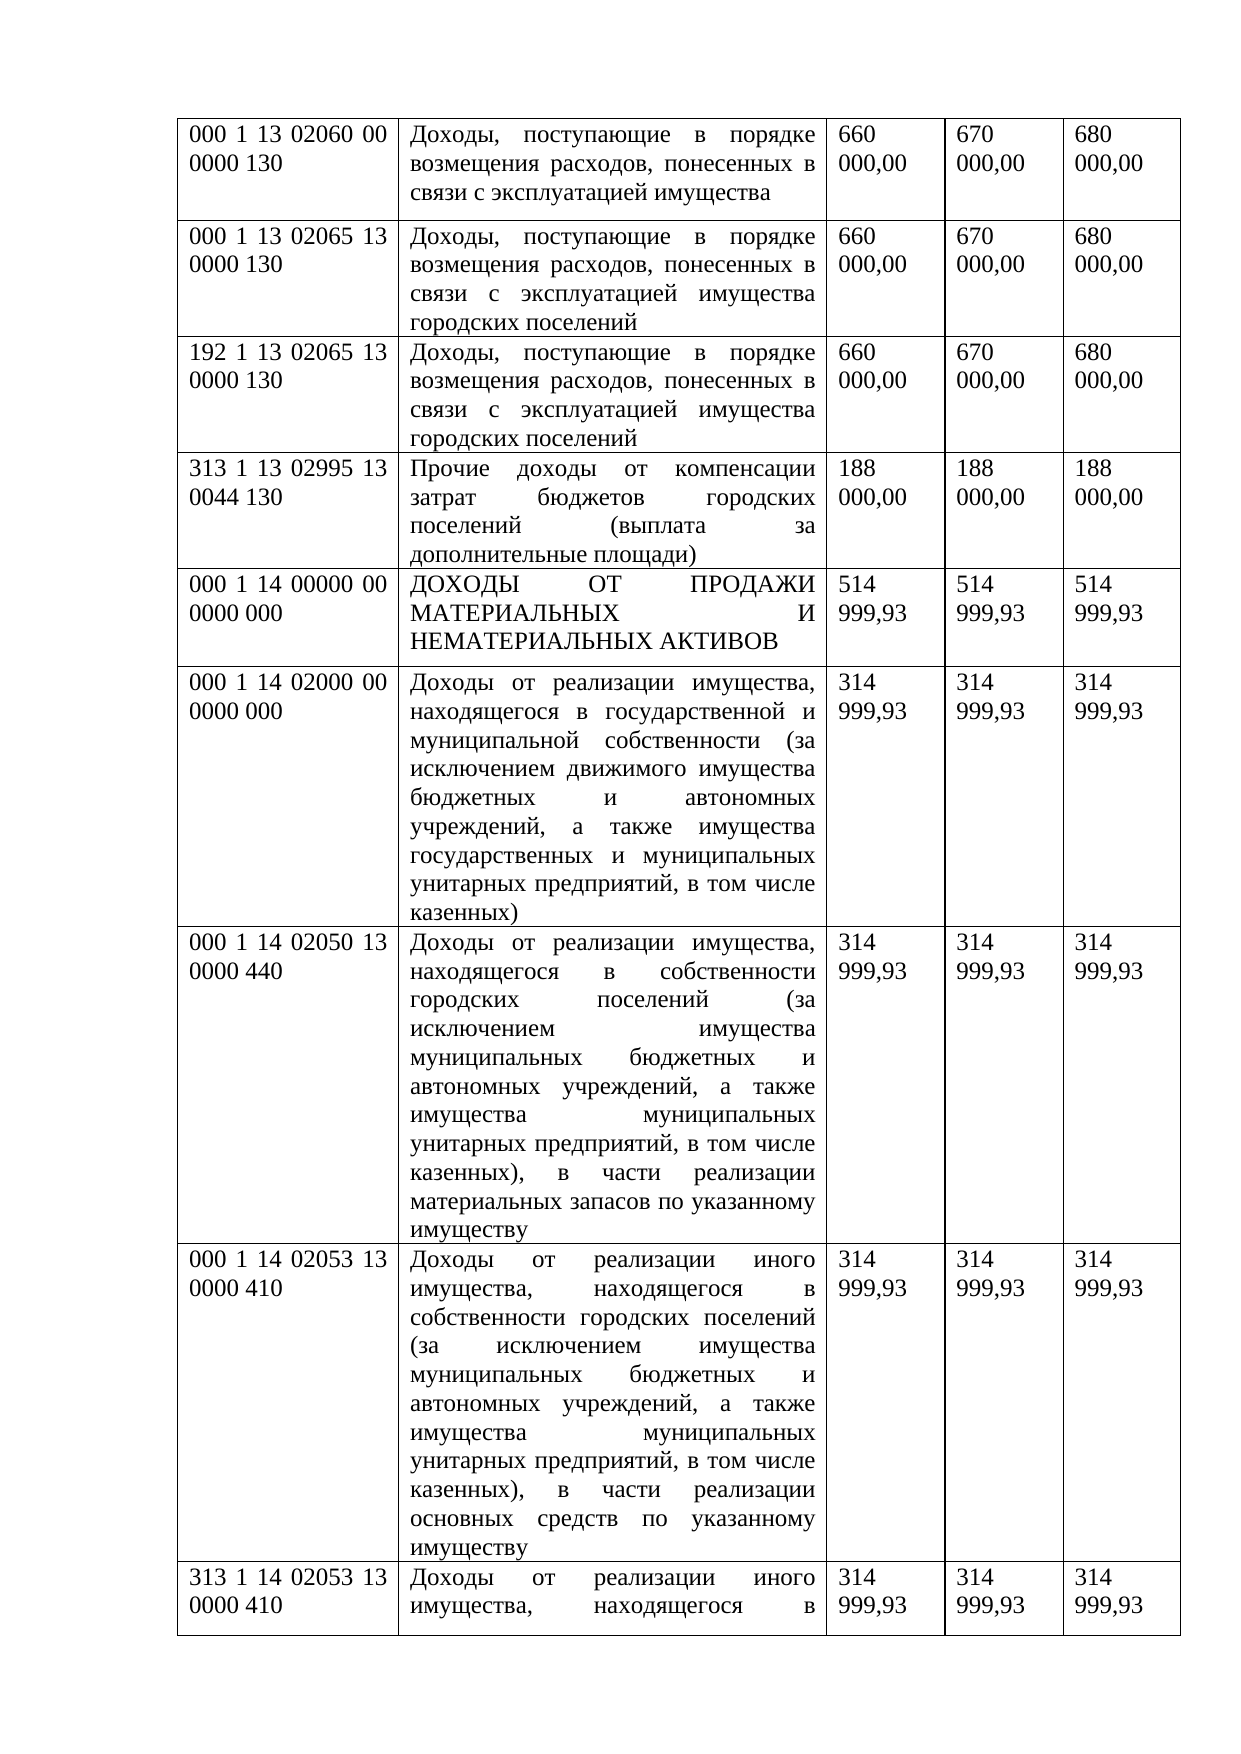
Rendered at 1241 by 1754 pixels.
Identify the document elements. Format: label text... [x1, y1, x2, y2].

table_cell 313 1 13 02995 13 0044 130 [178, 453, 398, 568]
table_cell 000 1 13 02060 00 0000 130 [178, 119, 398, 220]
table_cell 514 999,93 [1064, 569, 1180, 666]
table_cell 314 999,93 [1064, 927, 1180, 1243]
table_cell 000 1 14 02053 13 0000 410 [178, 1244, 398, 1561]
table_cell 314 999,93 [946, 927, 1063, 1243]
table_cell Доходы от реализации имущества, находящегося в собственности городских поселений (за исключением имущества муниципальных бюджетных и автономных учреждений, а также имущества муниципальных унитарных предприятий, в том числе казенных), в части реализации материальных запасов по указанному имуществу [399, 927, 826, 1243]
table_cell Доходы, поступающие в порядке возмещения расходов, понесенных в связи с эксплуатацией имущества городских поселений [399, 337, 826, 452]
table_cell 000 1 14 00000 00 0000 000 [178, 569, 398, 666]
table_cell 514 999,93 [827, 569, 944, 666]
table_cell 314 999,93 [946, 667, 1063, 926]
table_cell ДОХОДЫ ОТ ПРОДАЖИ МАТЕРИАЛЬНЫХ И НЕМАТЕРИАЛЬНЫХ АКТИВОВ [399, 569, 826, 666]
table_cell Доходы, поступающие в порядке возмещения расходов, понесенных в связи с эксплуатацией имущества городских поселений [399, 221, 826, 336]
table_cell Прочие доходы от компенсации затрат бюджетов городских поселений (выплата за дополнительные площади) [399, 453, 826, 568]
table_cell 314 999,93 [1064, 1244, 1180, 1561]
table_cell 188 000,00 [1064, 453, 1180, 568]
table_cell 314 999,93 [946, 1562, 1063, 1635]
table_cell 514 999,93 [946, 569, 1063, 666]
table_cell 314 999,93 [827, 927, 944, 1243]
table_cell 314 999,93 [827, 1562, 944, 1635]
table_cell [178, 1562, 398, 1635]
table_cell 000 1 13 02065 13 0000 130 [178, 221, 398, 336]
table_cell 314 999,93 [827, 1244, 944, 1561]
table_cell 314 999,93 [827, 667, 944, 926]
table_cell Доходы, поступающие в порядке возмещения расходов, понесенных в связи с эксплуатацией имущества [399, 119, 826, 220]
table_cell 314 999,93 [1064, 667, 1180, 926]
table_cell Доходы от реализации имущества, находящегося в государственной и муниципальной собственности (за исключением движимого имущества бюджетных и автономных учреждений, а также имущества государственных и муниципальных унитарных предприятий, в том числе казенных) [399, 667, 826, 926]
table_cell 680 000,00 [1064, 119, 1180, 220]
table_cell 660 000,00 [827, 337, 944, 452]
table_cell 670 000,00 [946, 119, 1063, 220]
table_cell 000 1 14 02000 00 0000 000 [178, 667, 398, 926]
table_cell 314 999,93 [946, 1244, 1063, 1561]
table_cell 670 000,00 [946, 221, 1063, 336]
table_cell 680 000,00 [1064, 221, 1180, 336]
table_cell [399, 1562, 826, 1635]
table_cell 660 000,00 [827, 119, 944, 220]
table_cell 192 1 13 02065 13 0000 130 [178, 337, 398, 452]
table_cell 188 000,00 [946, 453, 1063, 568]
table_cell 660 000,00 [827, 221, 944, 336]
table_cell 314 999,93 [1064, 1562, 1180, 1635]
table_cell 188 000,00 [827, 453, 944, 568]
table_cell 000 1 14 02050 13 0000 440 [178, 927, 398, 1243]
table_cell 670 000,00 [946, 337, 1063, 452]
table_cell 680 000,00 [1064, 337, 1180, 452]
